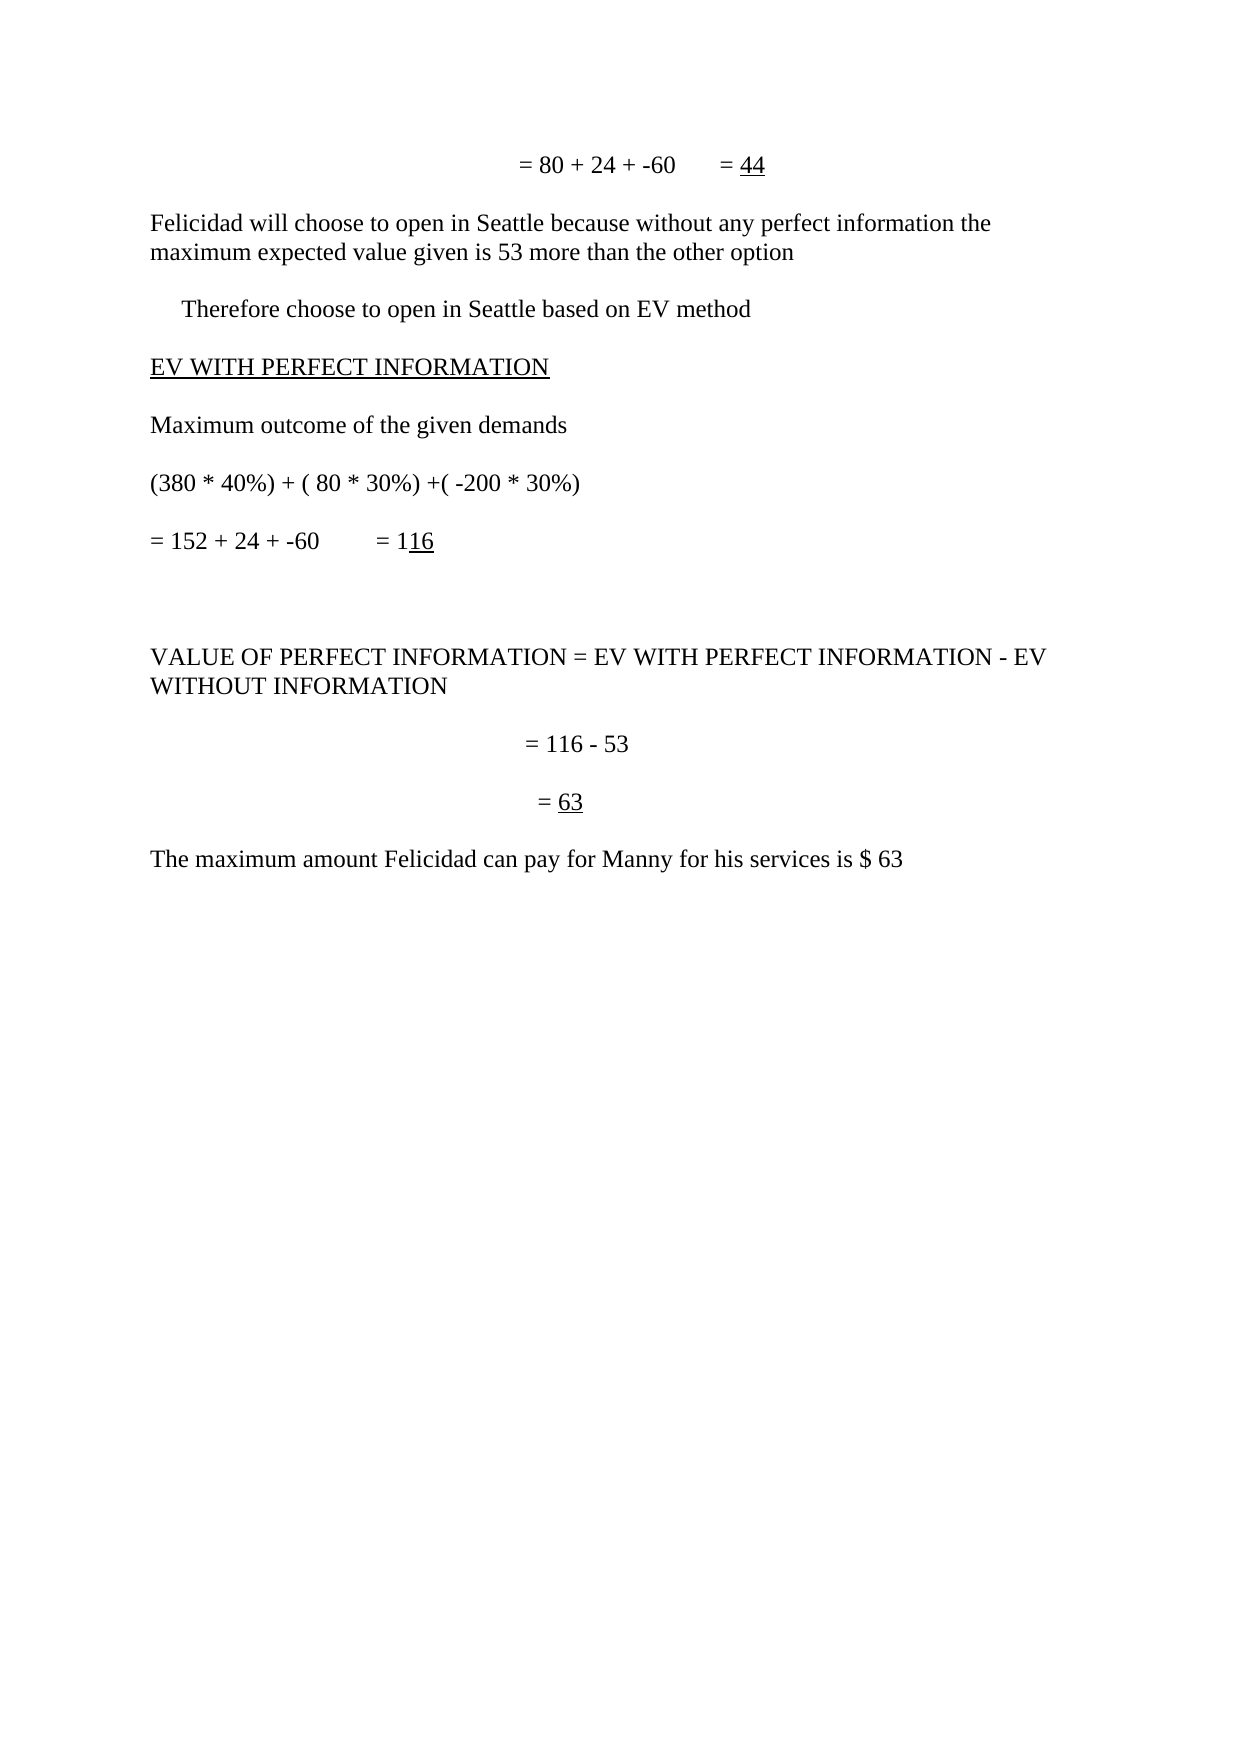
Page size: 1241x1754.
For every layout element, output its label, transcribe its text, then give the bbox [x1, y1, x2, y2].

text EV WITH PERFECT INFORMATION [150, 352, 1090, 381]
text = 63 [150, 787, 1090, 815]
text Felicidad will choose to open in Seattle because without any perfect information the maximum expected value given is 53 more than the other option [150, 208, 1090, 265]
text Therefore choose to open in Seattle based on EV method [150, 294, 1090, 323]
text VALUE OF PERFECT INFORMATION = EV WITH PERFECT INFORMATION - EV WITHOUT INFORMATION [150, 642, 1090, 699]
text Maximum outcome of the given demands [150, 410, 1090, 439]
text = 152 + 24 + -60 = 116 [150, 526, 1090, 555]
text = 116 - 53 [150, 729, 1090, 757]
text (380 * 40%) + ( 80 * 30%) +( -200 * 30%) [150, 468, 1090, 497]
text The maximum amount Felicidad can pay for Manny for his services is $ 63 [150, 844, 1090, 873]
text = 80 + 24 + -60 = 44 [150, 150, 1090, 179]
